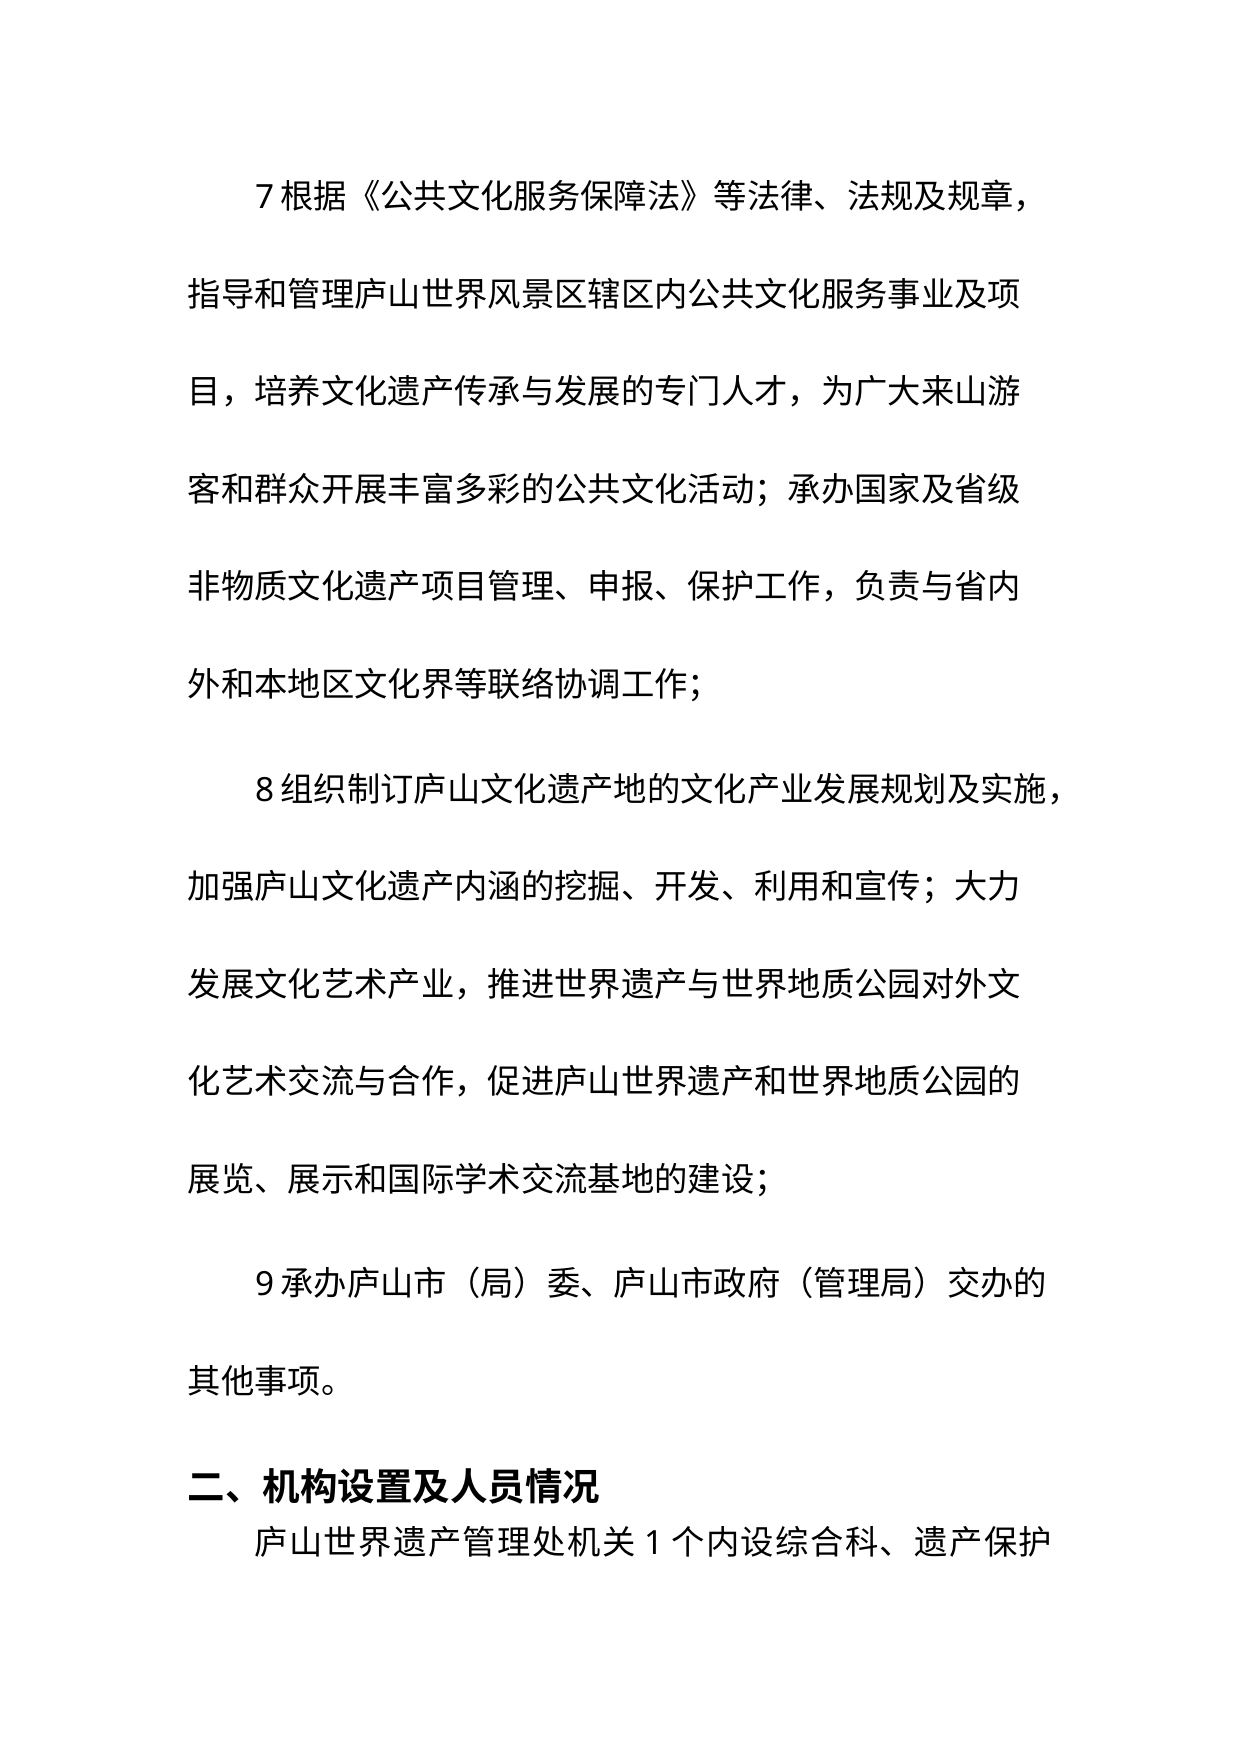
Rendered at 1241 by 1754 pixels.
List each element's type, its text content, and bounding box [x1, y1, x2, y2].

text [187, 1516, 1053, 1564]
text 8组织制订庐山文化遗产地的文化产业发展规划及实施，加强庐山文化遗产内涵的挖掘、开发、利用和宣传；大力发展文化艺术产业，推进世界遗产与世界地质公园对外文化艺术交流与合作，促进庐山世界遗产和世界地质公园的展览、展示和国际学术交流基地的建设； [187, 754, 1053, 1209]
text 9承办庐山市（局）委、庐山市政府（管理局）交办的其他事项。 [187, 1249, 1053, 1411]
text 7根据《公共文化服务保障法》等法律、法规及规章，指导和管理庐山世界风景区辖区内公共文化服务事业及项目，培养文化遗产传承与发展的专门人才，为广大来山游客和群众开展丰富多彩的公共文化活动；承办国家及省级非物质文化遗产项目管理、申报、保护工作，负责与省内外和本地区文化界等联络协调工作； [187, 162, 1053, 714]
text 二、机构设置及人员情况 [187, 1451, 1053, 1516]
